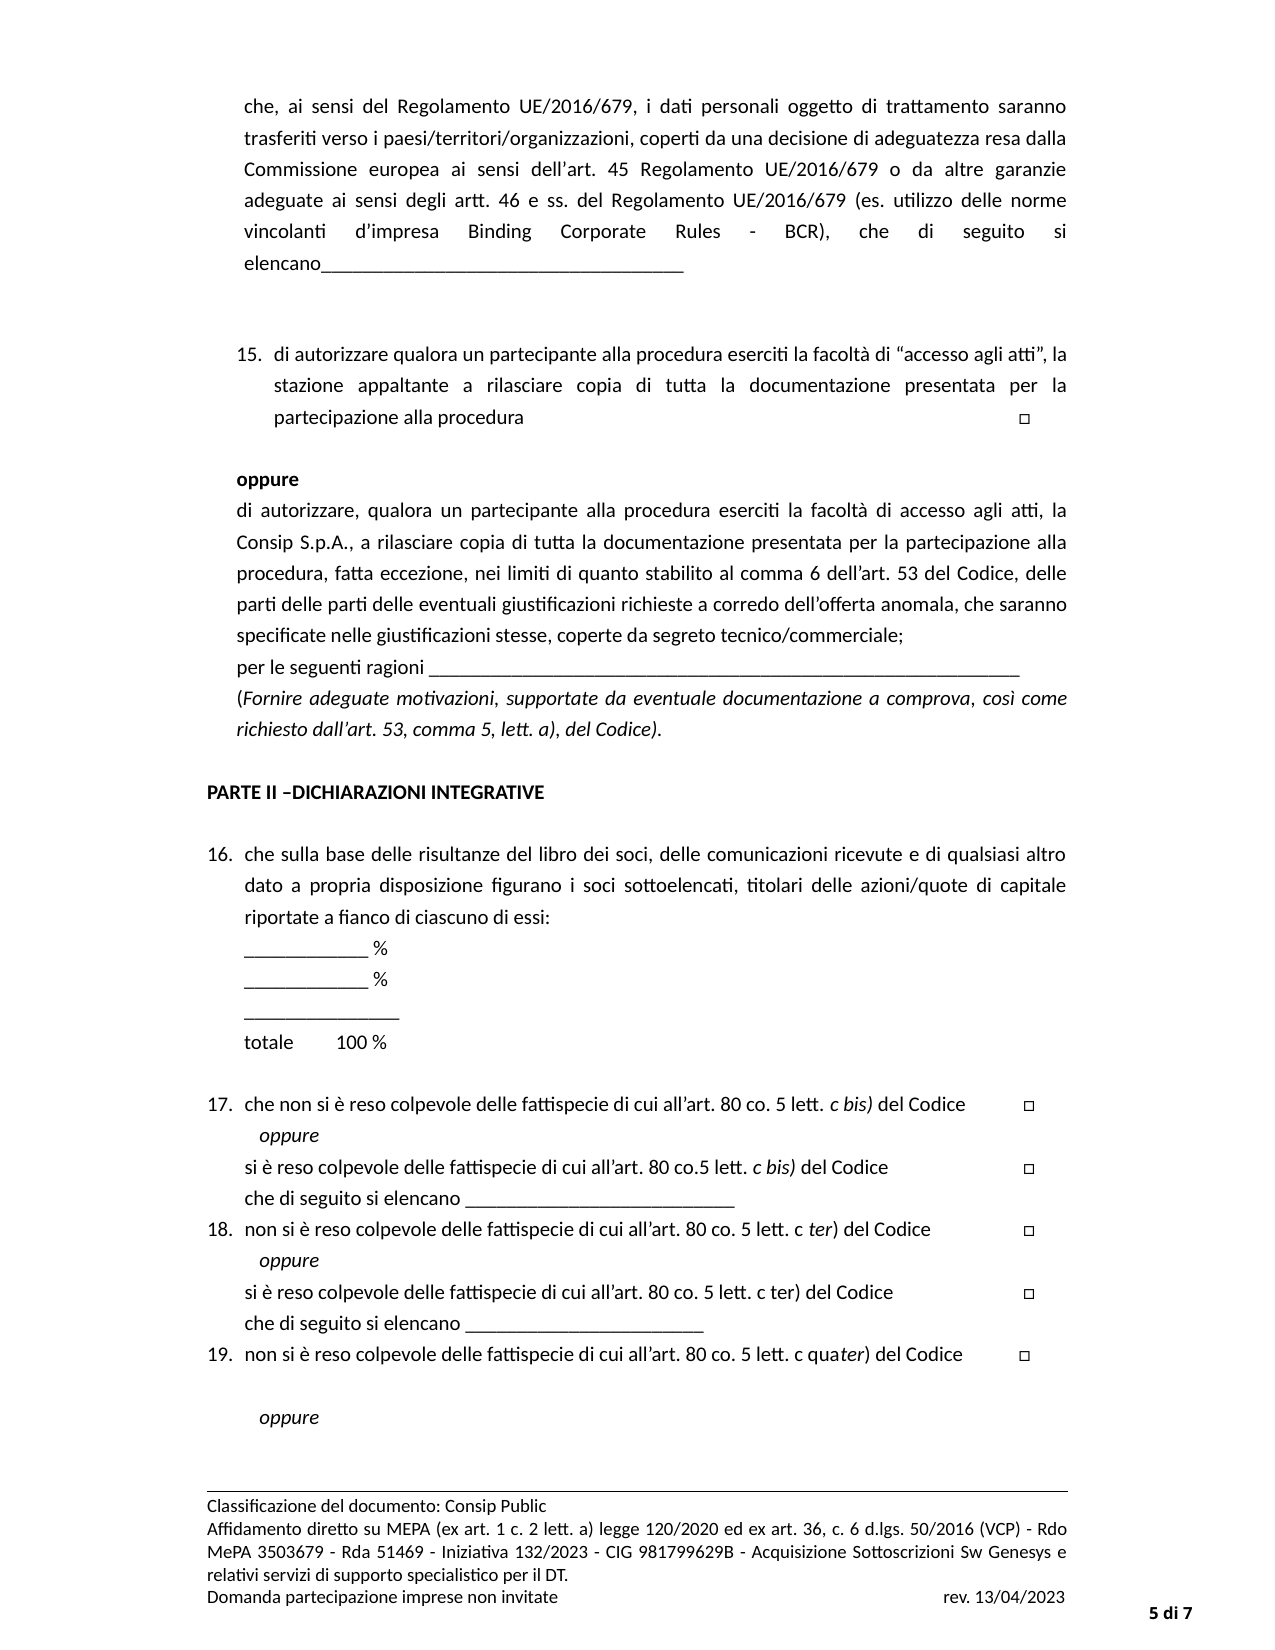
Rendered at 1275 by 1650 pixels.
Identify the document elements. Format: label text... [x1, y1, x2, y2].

text oppure [236, 462, 1068, 493]
list oppure [259, 1243, 1068, 1274]
list che, ai sensi del Regolamento UE/2016/679, i dati personali oggetto di trattamento saranno trasferiti verso i paesi/territori/organizzazioni, coperti da una decisione di adeguatezza resa dalla Commissione europea ai sensi dell’art. 45 Regolamento UE/2016/679 o da altre garanzie adeguate ai sensi degli artt. 46 e ss. del Regolamento UE/2016/679 (es. utilizzo delle norme vincolanti d’impresa Binding Corporate Rules - BCR), che di seguito si elencano___________________________________ [244, 89, 1068, 276]
text che di seguito si elencano __________________________ [244, 1180, 1068, 1212]
text ____________ % [244, 962, 1068, 993]
list che non si è reso colpevole delle fattispecie di cui all’art. 80 co. 5 lett. c bis) del Codice □ [207, 1087, 1068, 1118]
list oppure [259, 1118, 1068, 1149]
list di autorizzare qualora un partecipante alla procedura eserciti la facoltà di “accesso agli atti”, la stazione appaltante a rilasciare copia di tutta la documentazione presentata per la partecipazione alla procedura □ [236, 337, 1068, 430]
text si è reso colpevole delle fattispecie di cui all’art. 80 co. 5 lett. c ter) del Codice □ [244, 1274, 1068, 1305]
list che sulla base delle risultanze del libro dei soci, delle comunicazioni ricevute e di qualsiasi altro dato a propria disposizione figurano i soci sottoelencati, titolari delle azioni/quote di capitale riportate a fianco di ciascuno di essi: [207, 837, 1068, 930]
text ____________ % [244, 930, 1068, 962]
text PARTE II –DICHIARAZIONI INTEGRATIVE [207, 774, 1068, 805]
text che di seguito si elencano _______________________ [244, 1305, 1068, 1337]
list si è reso colpevole delle fattispecie di cui all’art. 80 co.5 lett. c bis) del Codice □ [244, 1149, 1068, 1180]
text totale 100 % [244, 1024, 1068, 1055]
list per le seguenti ragioni _________________________________________________________ [207, 649, 1068, 680]
list oppure [259, 1399, 1068, 1430]
list non si è reso colpevole delle fattispecie di cui all’art. 80 co. 5 lett. c ter) del Codice □ [207, 1212, 1068, 1243]
list non si è reso colpevole delle fattispecie di cui all’art. 80 co. 5 lett. c quater) del Codice □ [207, 1337, 1068, 1399]
text _______________ [244, 993, 1068, 1024]
list (Fornire adeguate motivazioni, supportate da eventuale documentazione a comprova, così come richiesto dall’art. 53, comma 5, lett. a), del Codice). [236, 680, 1068, 743]
list di autorizzare, qualora un partecipante alla procedura eserciti la facoltà di accesso agli atti, la Consip S.p.A., a rilasciare copia di tutta la documentazione presentata per la partecipazione alla procedura, fatta eccezione, nei limiti di quanto stabilito al comma 6 dell’art. 53 del Codice, delle parti delle parti delle eventuali giustificazioni richieste a corredo dell’offerta anomala, che saranno specificate nelle giustificazioni stesse, coperte da segreto tecnico/commerciale; [236, 493, 1068, 649]
